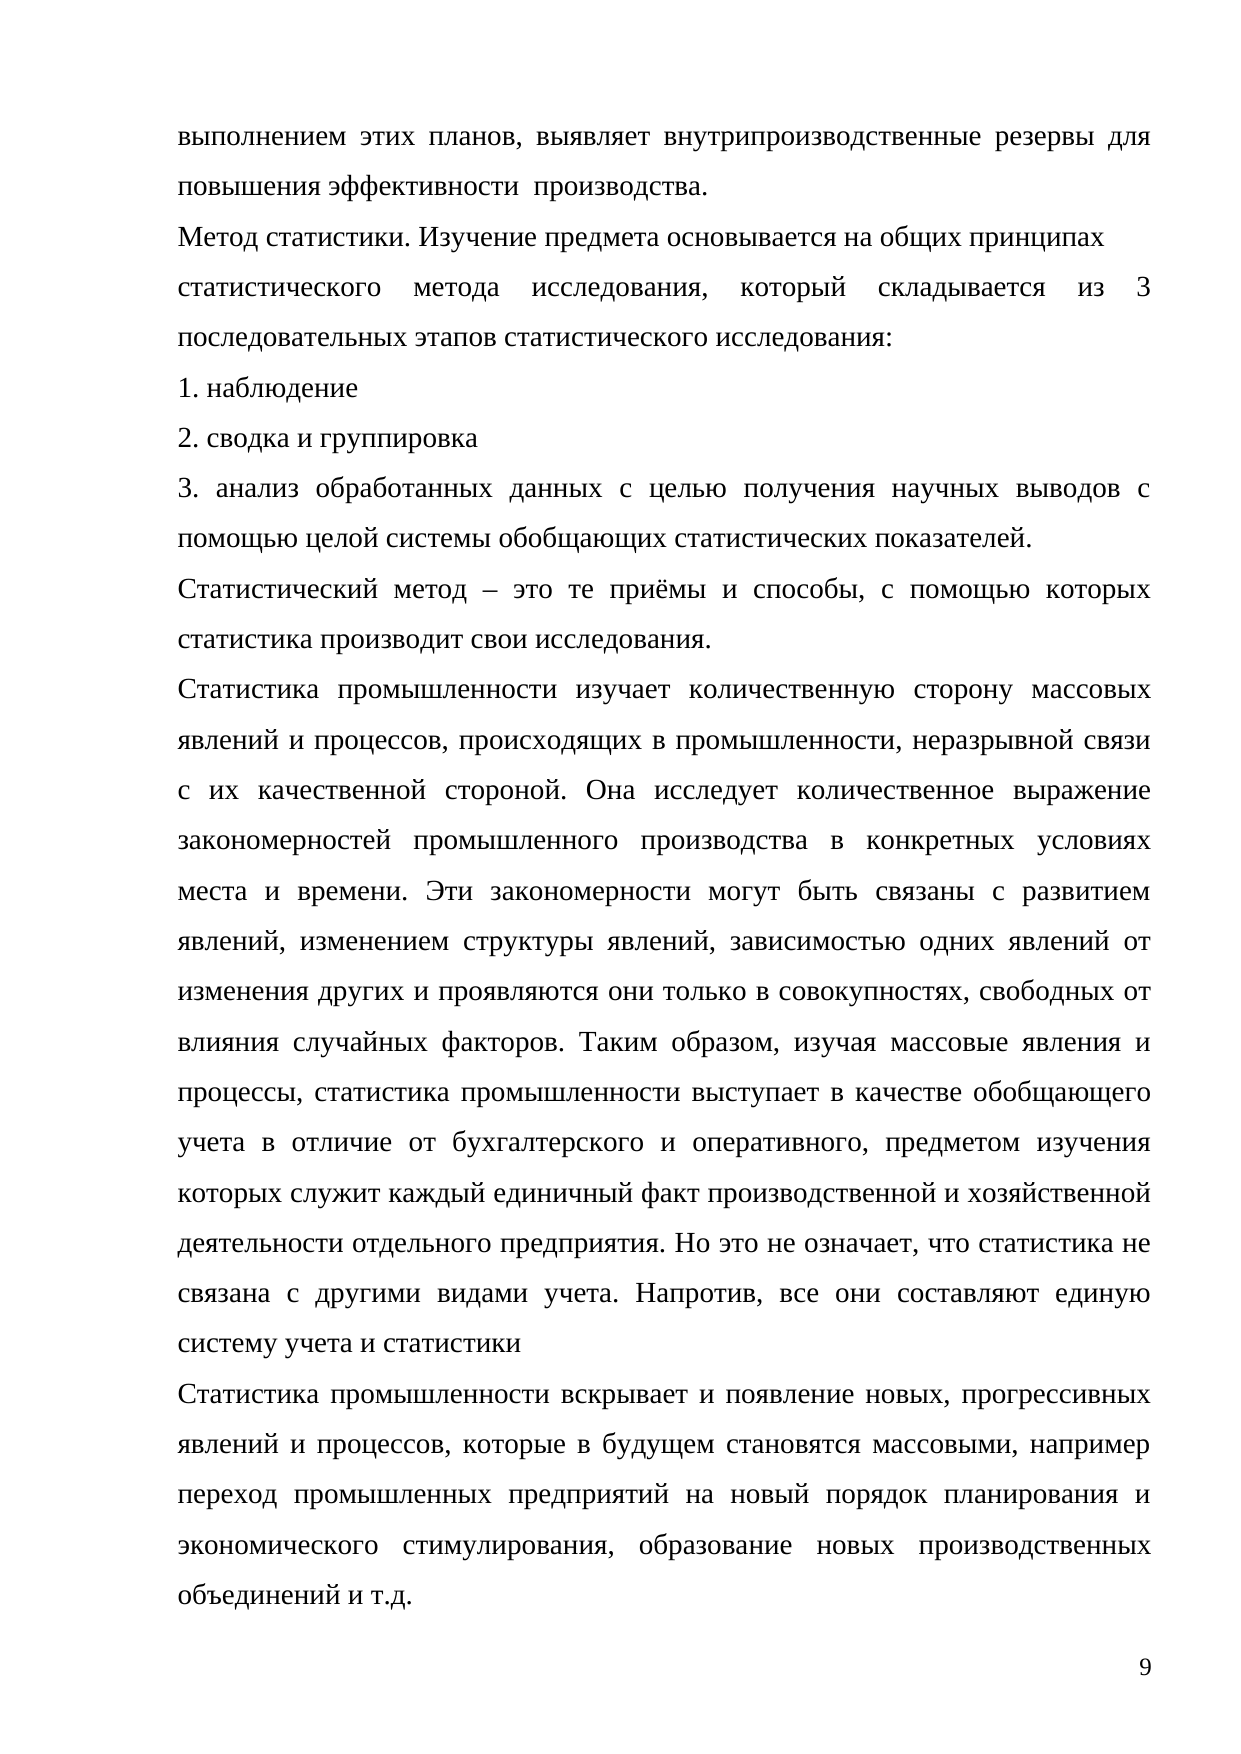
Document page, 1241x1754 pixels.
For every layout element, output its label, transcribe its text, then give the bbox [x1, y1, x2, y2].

text Статистика промышленности вскрывает и появление новых, прогрессивных явлений и процессов, которые в будущем становятся массовыми, например переход промышленных предприятий на новый порядок планирования и экономического стимулирования, образование новых производственных объединений и т.д. [177, 1376, 1152, 1611]
text Статистика промышленности изучает количественную сторону массовых явлений и процессов, происходящих в промышленности, неразрывной связи с их качественной стороной. Она исследует количественное выражение закономерностей промышленного производства в конкретных условиях места и времени. Эти закономерности могут быть связаны с развитием явлений, изменением структуры явлений, зависимостью одних явлений от изменения других и проявляются они только в совокупностях, свободных от влияния случайных факторов. Таким образом, изучая массовые явления и процессы, статистика промышленности выступает в качестве обобщающего учета в отличие от бухгалтерского и оперативного, предметом изучения которых служит каждый единичный факт производственной и хозяйственной деятельности отдельного предприятия. Но это не означает, что статистика не связана с другими видами учета. Напротив, все они составляют единую систему учета и статистики [177, 672, 1152, 1359]
text Статистический метод – это те приёмы и способы, с помощью которых статистика производит свои исследования. [177, 571, 1152, 655]
text 2. сводка и группировка [177, 420, 1152, 453]
text Метод статистики. Изучение предмета основывается на общих принципах [177, 219, 1152, 252]
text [177, 118, 1152, 202]
text статистического метода исследования, который складывается из 3 последовательных этапов статистического исследования: [177, 269, 1152, 353]
text 1. наблюдение [177, 370, 1152, 403]
text 3. анализ обработанных данных с целью получения научных выводов с помощью целой системы обобщающих статистических показателей. [177, 470, 1152, 554]
